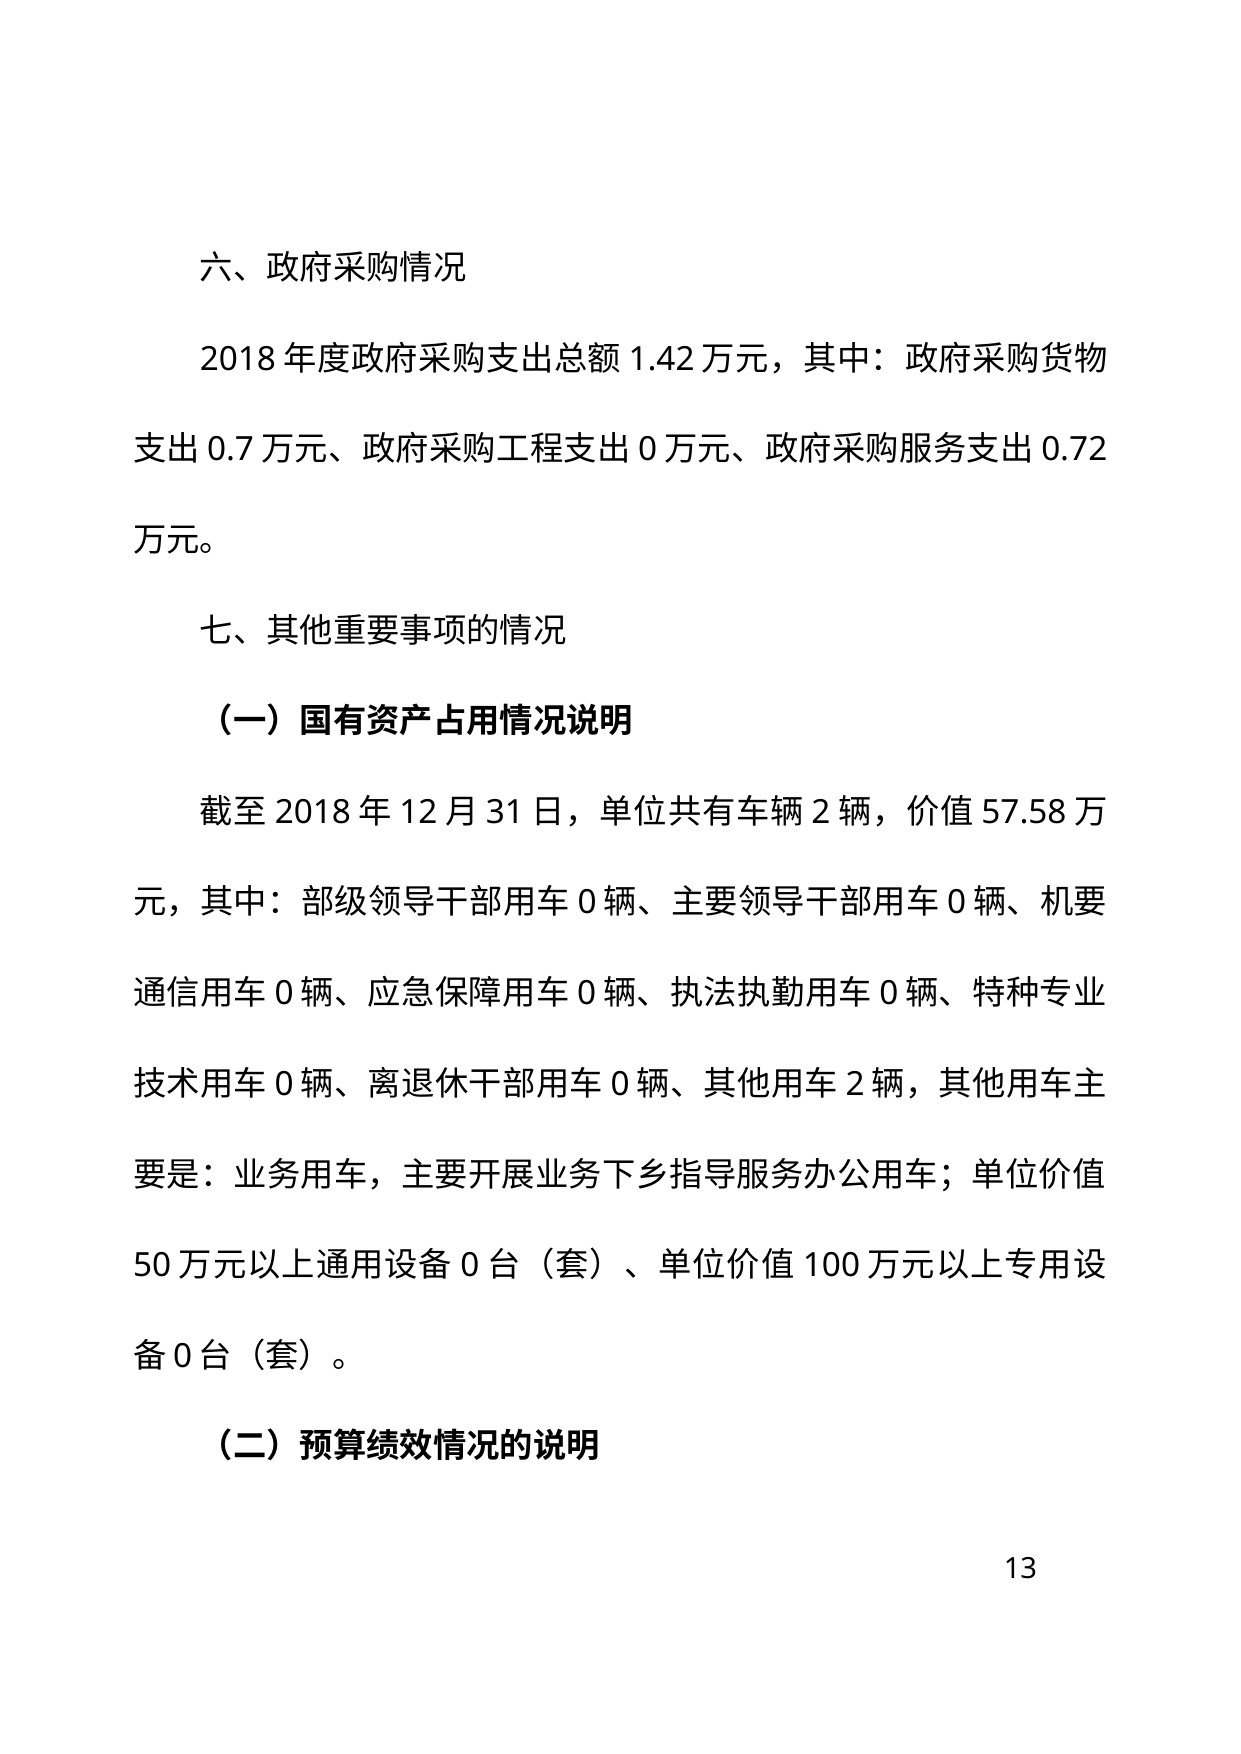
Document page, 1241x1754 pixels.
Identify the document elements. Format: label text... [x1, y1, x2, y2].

text 六、政府采购情况 [133, 220, 1107, 311]
text （一）国有资产占用情况说明 [133, 673, 1107, 764]
text 截至2018年12月31日，单位共有车辆2辆，价值57.58万元，其中：部级领导干部用车0辆、主要领导干部用车0辆、机要通信用车0辆、应急保障用车0辆、执法执勤用车0辆、特种专业技术用车0辆、离退休干部用车0辆、其他用车2辆，其他用车主要是：业务用车，主要开展业务下乡指导服务办公用车；单位价值50万元以上通用设备0台（套）、单位价值100万元以上专用设备0台（套）。 [133, 764, 1107, 1398]
text 七、其他重要事项的情况 [133, 582, 1107, 673]
text （二）预算绩效情况的说明 [133, 1398, 1107, 1489]
text 2018年度政府采购支出总额1.42万元，其中：政府采购货物支出0.7万元、政府采购工程支出0万元、政府采购服务支出0.72万元。 [133, 311, 1107, 582]
